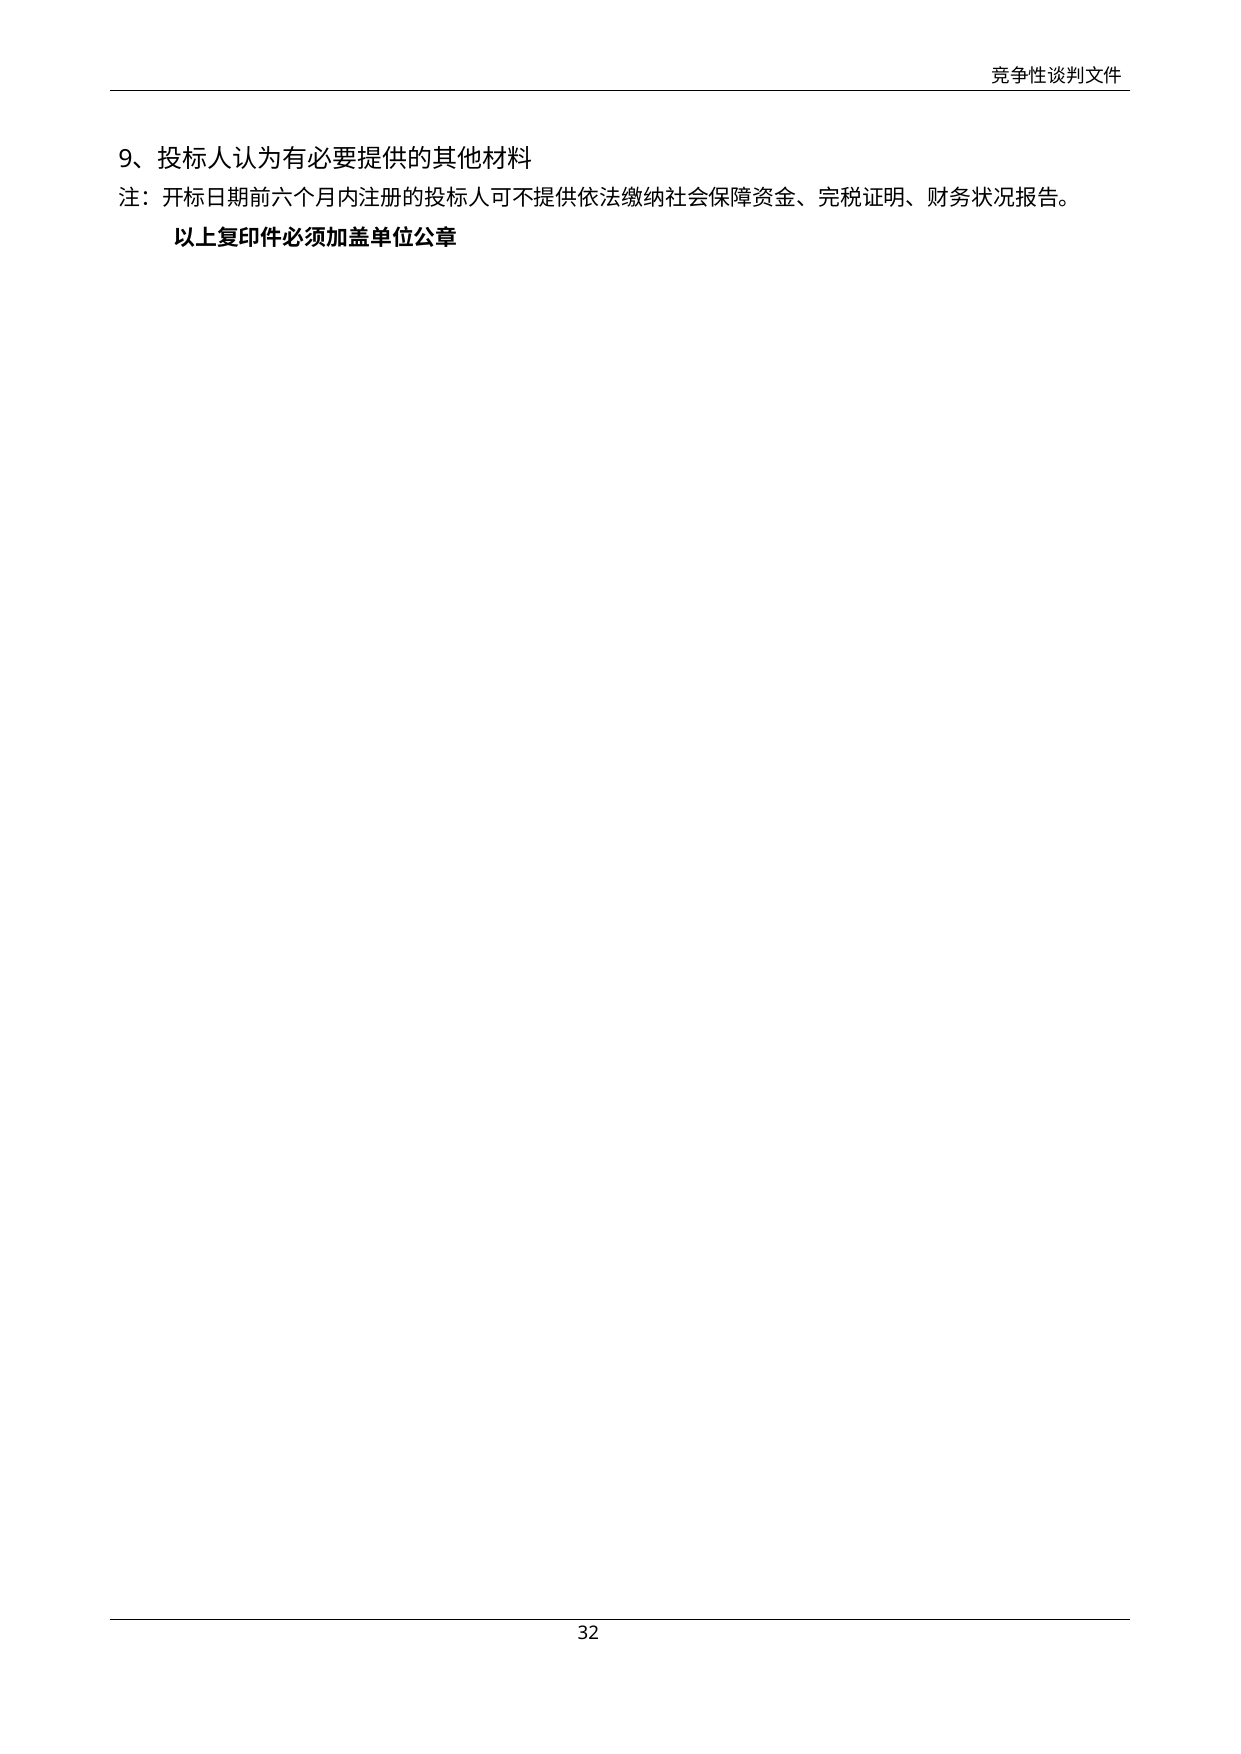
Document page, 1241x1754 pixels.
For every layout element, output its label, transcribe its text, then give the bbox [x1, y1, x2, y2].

text 注：开标日期前六个月内注册的投标人可不提供依法缴纳社会保障资金、完税证明、财务状况报告。 [118, 176, 1122, 216]
text 以上复印件必须加盖单位公章 [118, 216, 1122, 255]
text 9、投标人认为有必要提供的其他材料 [118, 136, 1122, 176]
